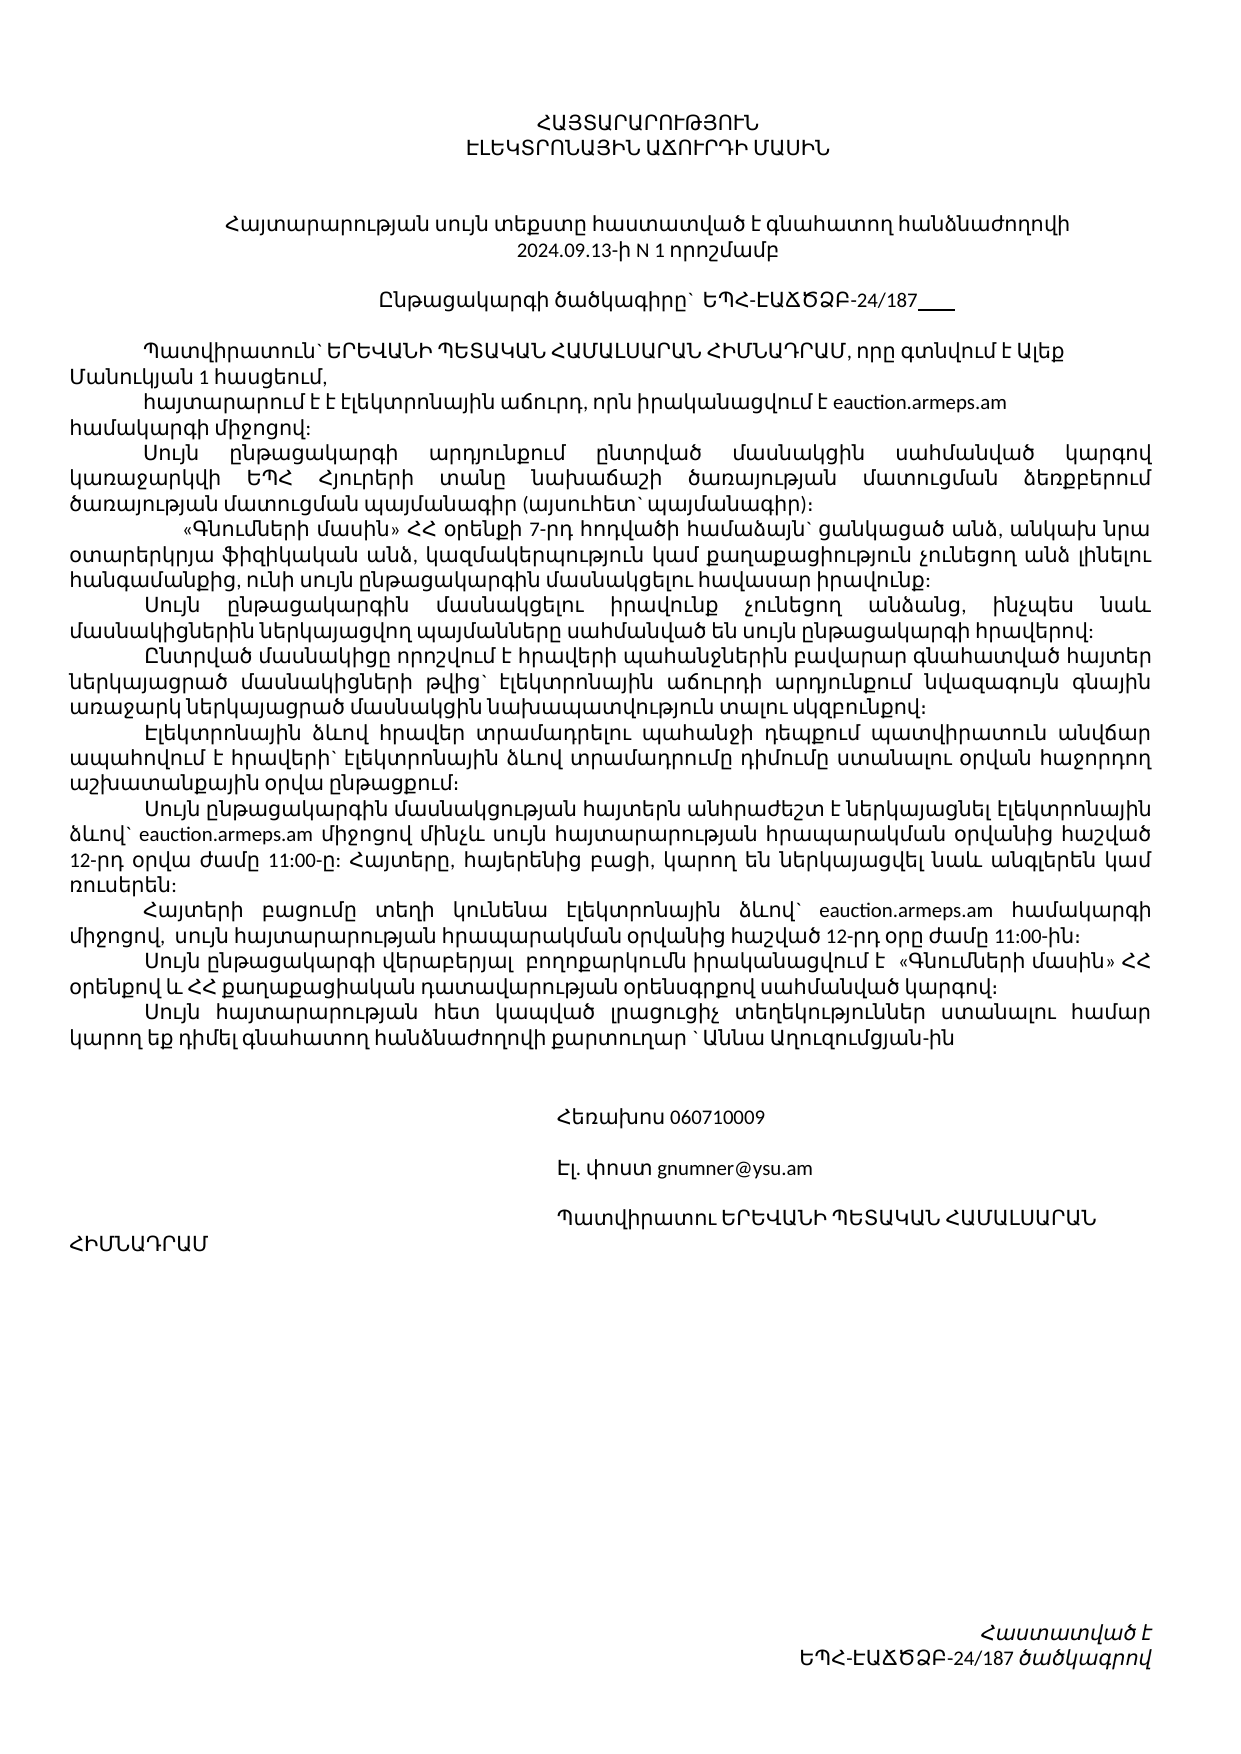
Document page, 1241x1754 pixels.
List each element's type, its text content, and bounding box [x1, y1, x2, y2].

text Հաստատված է [69, 1620, 1152, 1646]
text Էլ. փոստ gnumner@ysu.am [69, 1155, 1152, 1180]
text Հեռախոս 060710009 [69, 1104, 1152, 1129]
text Պատվիրատուն` ԵՐԵՎԱՆԻ ՊԵՏԱԿԱՆ ՀԱՄԱԼՍԱՐԱՆ ՀԻՄՆԱԴՐԱՄ, որը գտնվում է Ալեք Մանուկյան 1 հասցեում, [69, 338, 1152, 389]
text Հայտերի բացումը տեղի կունենա էլեկտրոնային ձևով` eauction.armeps.am համակարգի միջոցով, սույն հայտարարության հրապարակման օրվանից հաշված 12-րդ օրը ժամը 11:00-ին։ [69, 898, 1152, 948]
text Ընթացակարգի ծածկագիրը` ԵՊՀ-ԷԱՃԾՁԲ-24/187 [69, 288, 1152, 313]
text Պատվիրատու ԵՐԵՎԱՆԻ ՊԵՏԱԿԱՆ ՀԱՄԱԼՍԱՐԱՆ ՀԻՄՆԱԴՐԱՄ [69, 1206, 1152, 1256]
text Հայտարարության սույն տեքստը հաստատված է գնահատող հանձնաժողովի [69, 211, 1152, 237]
text «Գնումների մասին» ՀՀ օրենքի 7-րդ հոդվածի համաձայն` ցանկացած անձ, անկախ նրա օտարերկրյա ֆիզիկական անձ, կազմակերպություն կամ քաղաքացիություն չունեցող անձ լինելու հանգամանքից, ունի սույն ընթացակարգին մասնակցելու հավասար իրավունք: [69, 516, 1152, 593]
text Սույն հայտարարության հետ կապված լրացուցիչ տեղեկություններ ստանալու համար կարող եք դիմել գնահատող հանձնաժողովի քարտուղար ` Աննա Աղուզումցյան-ին [69, 999, 1152, 1050]
text ՀԱՅՏԱՐԱՐՈՒԹՅՈՒՆ [69, 110, 1152, 135]
text Ընտրված մասնակիցը որոշվում է հրավերի պահանջներին բավարար գնահատված հայտեր ներկայացրած մասնակիցների թվից` էլեկտրոնային աճուրդի արդյունքում նվազագույն գնային առաջարկ ներկայացրած մասնակցին նախապատվություն տալու սկզբունքով։ [69, 643, 1152, 720]
text Սույն ընթացակարգին մասնակցելու իրավունք չունեցող անձանց, ինչպես նաև մասնակիցներին ներկայացվող պայմանները սահմանված են սույն ընթացակարգի հրավերով: [69, 593, 1152, 643]
text Սույն ընթացակարգի արդյունքում ընտրված մասնակցին սահմանված կարգով կառաջարկվի ԵՊՀ Հյուրերի տանը նախաճաշի ծառայության մատուցման ձեռքբերում ծառայության մատուցման պայմանագիր (այսուհետ` պայմանագիր)։ [69, 440, 1152, 516]
text Էլեկտրոնային ձևով հրավեր տրամադրելու պահանջի դեպքում պատվիրատուն անվճար ապահովում է հրավերի` էլեկտրոնային ձևով տրամադրումը դիմումը ստանալու օրվան հաջորդող աշխատանքային օրվա ընթացքում։ [69, 720, 1152, 796]
text ԵՊՀ-ԷԱՃԾՁԲ-24/187 ծածկագրով [69, 1646, 1152, 1671]
text 2024.09.13 -ի N 1 որոշմամբ [69, 237, 1152, 262]
text հայտարարում է է էլեկտրոնային աճուրդ, որն իրականացվում է eauction.armeps.am համակարգի միջոցով: [69, 389, 1152, 440]
text Սույն ընթացակարգին մասնակցության հայտերն անհրաժեշտ է ներկայացնել էլեկտրոնային ձևով` eauction.armeps.am միջոցով մինչև սույն հայտարարության հրապարակման օրվանից հաշված 12-րդ օրվա ժամը 11:00-ը: Հայտերը, հայերենից բացի, կարող են ներկայացվել նաև անգլերեն կամ ռուսերեն: [69, 796, 1152, 898]
text Սույն ընթացակարգի վերաբերյալ բողոքարկումն իրականացվում է «Գնումների մասին» ՀՀ օրենքով և ՀՀ քաղաքացիական դատավարության օրենսգրքով սահմանված կարգով։ [69, 948, 1152, 999]
text ԷԼԵԿՏՐՈՆԱՅԻՆ ԱՃՈՒՐԴԻ ՄԱՍԻՆ [69, 135, 1152, 161]
